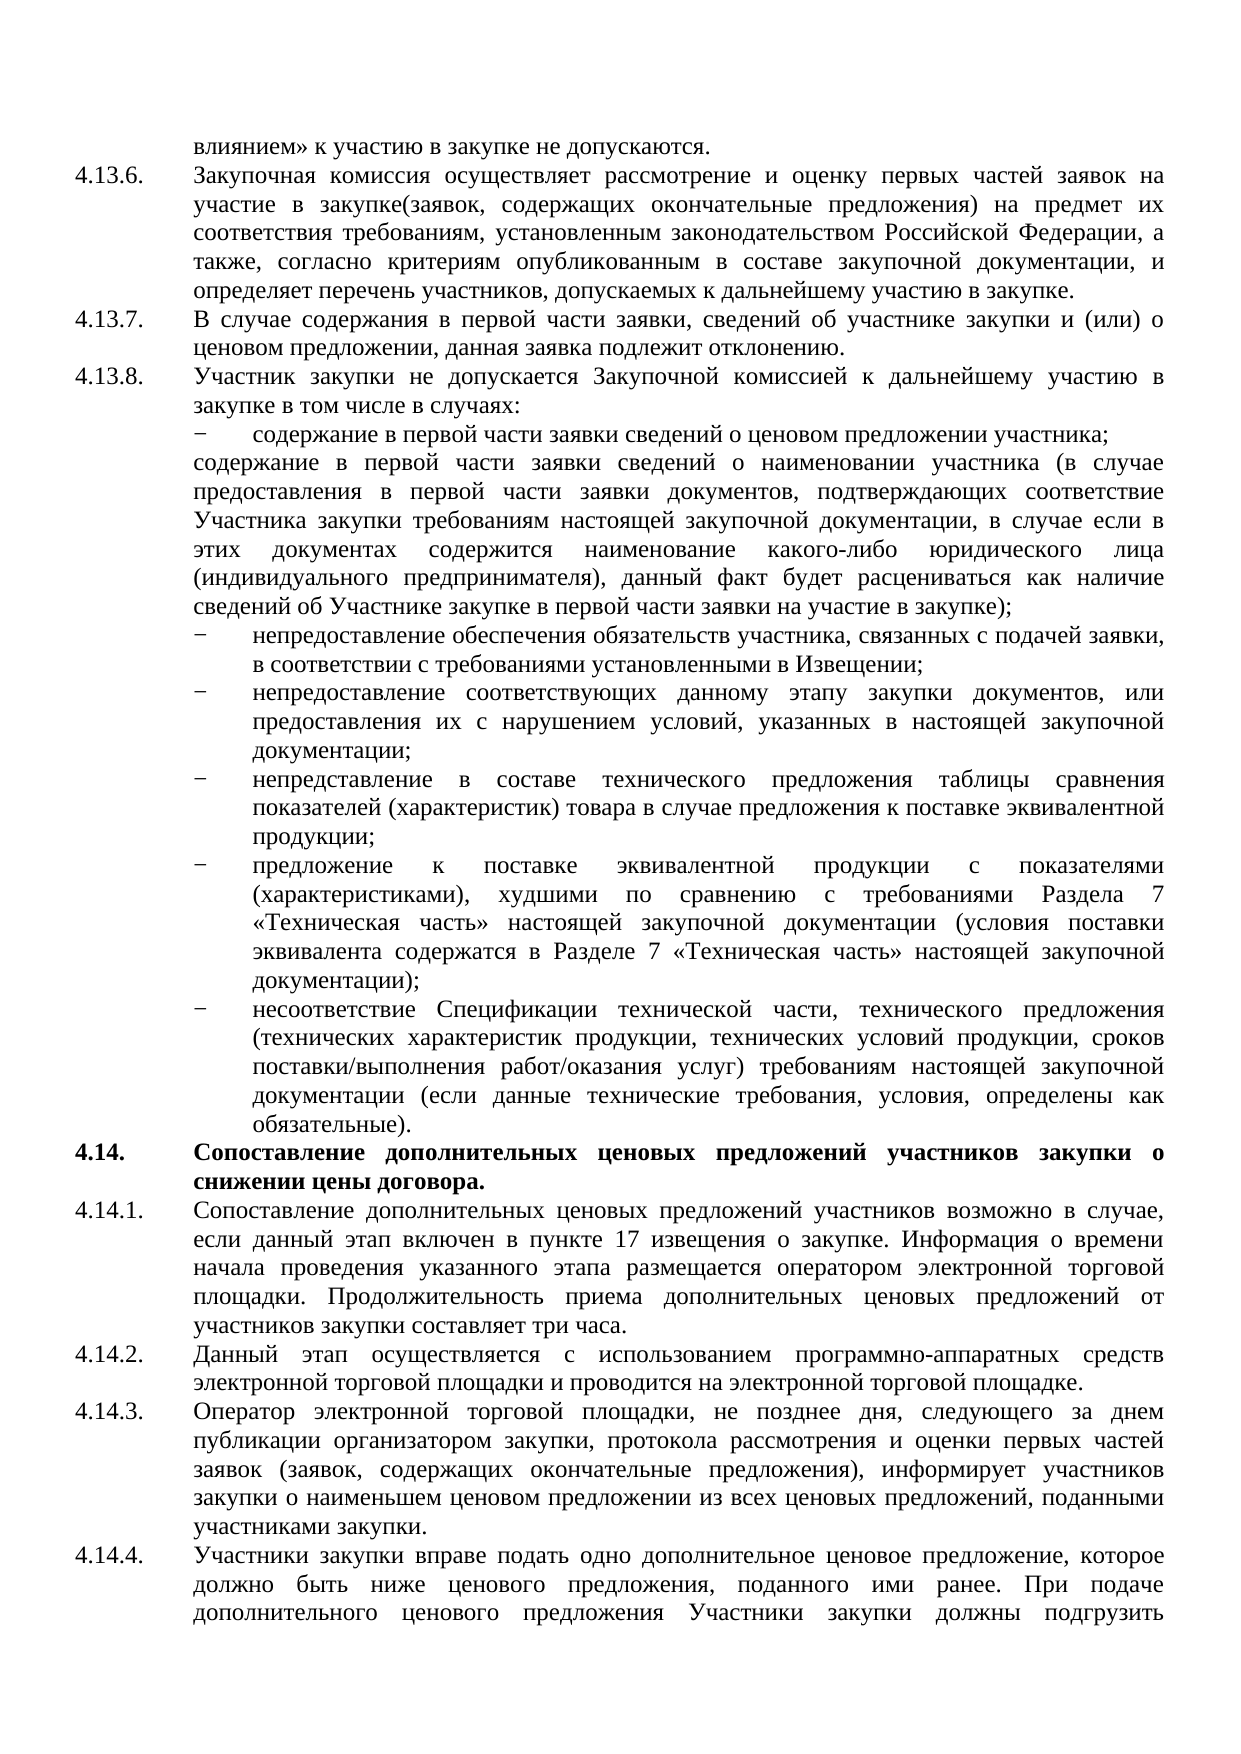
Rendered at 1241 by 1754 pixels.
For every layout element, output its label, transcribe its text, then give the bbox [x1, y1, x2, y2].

list Данный этап осуществляется с использованием программно-аппаратных средств электронной торговой площадки и проводится на электронной торговой площадке. [75, 1339, 1165, 1396]
list Участник закупки не допускается Закупочной комиссией к дальнейшему участию в закупке в том числе в случаях: [75, 361, 1165, 419]
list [75, 131, 1165, 160]
list Сопоставление дополнительных ценовых предложений участников возможно в случае, если данный этап включен в пункте 17 извещения о закупке. Информация о времени начала проведения указанного этапа размещается оператором электронной торговой площадки. Продолжительность приема дополнительных ценовых предложений от участников закупки составляет три часа. [75, 1195, 1165, 1339]
list Оператор электронной торговой площадки, не позднее дня, следующего за днем публикации организатором закупки, протокола рассмотрения и оценки первых частей заявок (заявок, содержащих окончательные предложения), информирует участников закупки о наименьшем ценовом предложении из всех ценовых предложений, поданными участниками закупки. [75, 1396, 1165, 1540]
list несоответствие Спецификации технической части, технического предложения (технических характеристик продукции, технических условий продукции, сроков поставки/выполнения работ/оказания услуг) требованиям настоящей закупочной документации (если данные технические требования, условия, определены как обязательные). [193, 994, 1165, 1137]
list непредоставление соответствующих данному этапу закупки документов, или предоставления их с нарушением условий, указанных в настоящей закупочной документации; [193, 677, 1165, 764]
list Закупочная комиссия осуществляет рассмотрение и оценку первых частей заявок на участие в закупке(заявок, содержащих окончательные предложения) на предмет их соответствия требованиям, установленным законодательством Российской Федерации, а также, согласно критериям опубликованным в составе закупочной документации, и определяет перечень участников, допускаемых к дальнейшему участию в закупке. [75, 160, 1165, 304]
list предложение к поставке эквивалентной продукции с показателями (характеристиками), худшими по сравнению с требованиями Раздела 7 «Техническая часть» настоящей закупочной документации (условия поставки эквивалента содержатся в Разделе 7 «Техническая часть» настоящей закупочной документации); [193, 850, 1165, 994]
list содержание в первой части заявки сведений о наименовании участника (в случае предоставления в первой части заявки документов, подтверждающих соответствие Участника закупки требованиям настоящей закупочной документации, в случае если в этих документах содержится наименование какого-либо юридического лица (индивидуального предпринимателя), данный факт будет расцениваться как наличие сведений об Участнике закупке в первой части заявки на участие в закупке); [193, 447, 1165, 620]
list непредставление в составе технического предложения таблицы сравнения показателей (характеристик) товара в случае предложения к поставке эквивалентной продукции; [193, 764, 1165, 850]
list В случае содержания в первой части заявки, сведений об участнике закупки и (или) о ценовом предложении, данная заявка подлежит отклонению. [75, 304, 1165, 361]
list Сопоставление дополнительных ценовых предложений участников закупки о снижении цены договора. [75, 1137, 1165, 1195]
list непредоставление обеспечения обязательств участника, связанных с подачей заявки, в соответствии с требованиями установленными в Извещении; [193, 620, 1165, 677]
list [75, 1540, 1165, 1626]
list содержание в первой части заявки сведений о ценовом предложении участника; [193, 419, 1165, 447]
